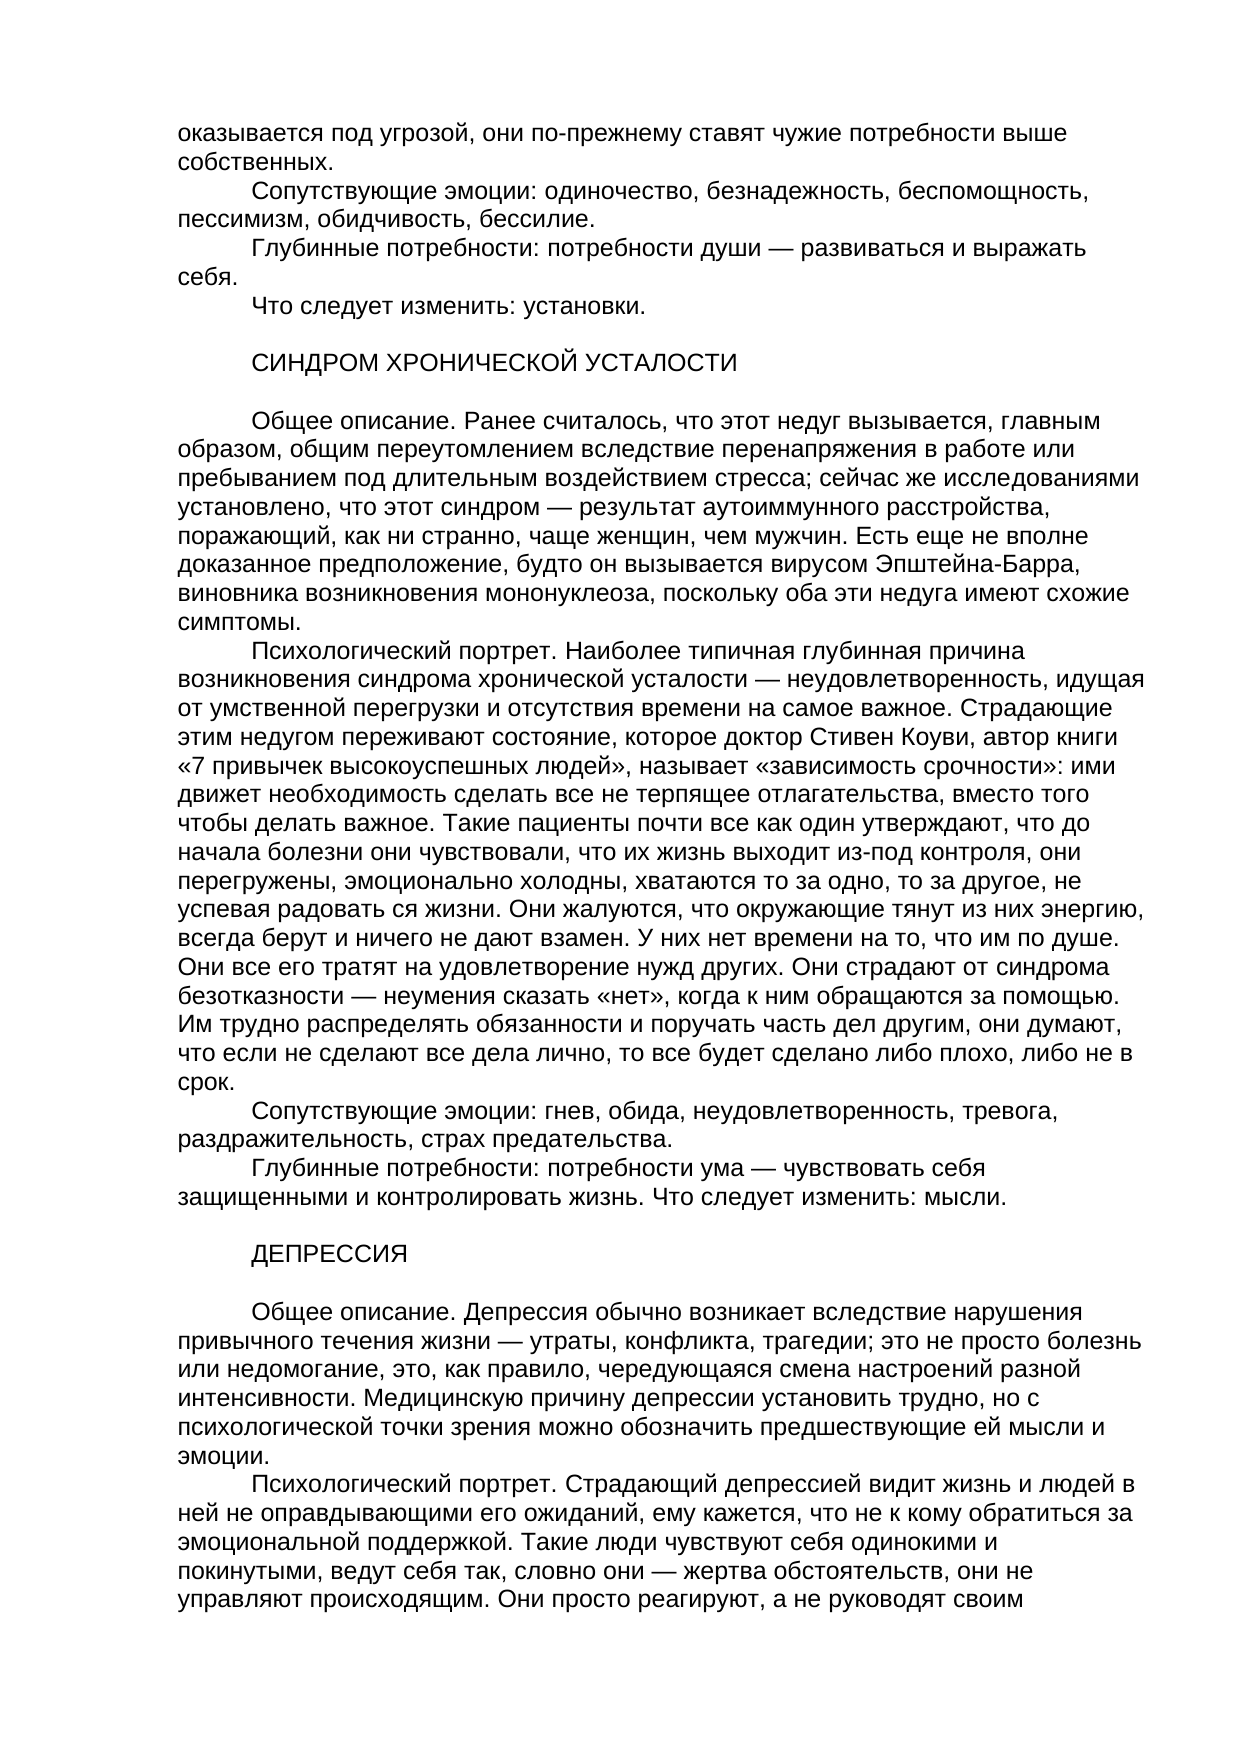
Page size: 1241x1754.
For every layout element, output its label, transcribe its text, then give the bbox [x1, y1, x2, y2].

text Что следует изменить: установки. [177, 291, 1152, 319]
text СИНДРОМ ХРОНИЧЕСКОЙ УСТАЛОСТИ [177, 348, 1152, 377]
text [177, 1469, 1152, 1613]
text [177, 118, 1152, 176]
text Общее описание. Депрессия обычно возникает вследствие нарушения привычного течения жизни — утраты, конфликта, трагедии; это не просто болезнь или недомогание, это, как правило, чередующаяся смена настроений разной интенсивности. Медицинскую причину депрессии установить трудно, но с психологической точки зрения можно обозначить предшествующие ей мысли и эмоции. [177, 1297, 1152, 1469]
text Общее описание. Ранее считалось, что этот недуг вызывается, главным образом, общим переутомлением вследствие перенапряжения в работе или пребыванием под длительным воздействием стресса; сейчас же исследованиями установлено, что этот синдром — результат аутоиммунного расстройства, поражающий, как ни странно, чаще женщин, чем мужчин. Есть еще не вполне доказанное предположение, будто он вызывается вирусом Эпштейна-Барра, виновника возникновения мононуклеоза, поскольку оба эти недуга имеют схожие симптомы. [177, 406, 1152, 636]
text Глубинные потребности: потребности ума — чувствовать себя защищенными и контролировать жизнь. Что следует изменить: мысли. [177, 1153, 1152, 1211]
text Психологический портрет. Наиболее типичная глубинная причина возникновения синдрома хронической усталости — неудовлетворенность, идущая от умственной перегрузки и отсутствия времени на самое важное. Страдающие этим недугом переживают состояние, которое доктор Стивен Коуви, автор книги «7 привычек высокоуспешных людей», называет «зависимость срочности»: ими движет необходимость сделать все не терпящее отлагательства, вместо того чтобы делать важное. Такие пациенты почти все как один утверждают, что до начала болезни они чувствовали, что их жизнь выходит из-под контроля, они перегружены, эмоционально холодны, хватаются то за одно, то за другое, не успевая радовать ся жизни. Они жалуются, что окружающие тянут из них энергию, всегда берут и ничего не дают взамен. У них нет времени на то, что им по душе. Они все его тратят на удовлетворение нужд других. Они страдают от синдрома безотказности — неумения сказать «нет», когда к ним обращаются за помощью. Им трудно распределять обязанности и поручать часть дел другим, они думают, что если не сделают все дела лично, то все будет сделано либо плохо, либо не в срок. [177, 636, 1152, 1096]
text Глубинные потребности: потребности души — развиваться и выражать себя. [177, 233, 1152, 291]
text ДЕПРЕССИЯ [177, 1239, 1152, 1268]
text Сопутствующие эмоции: одиночество, безнадежность, беспомощность, пессимизм, обидчивость, бессилие. [177, 176, 1152, 233]
text Сопутствующие эмоции: гнев, обида, неудовлетворенность, тревога, раздражительность, страх предательства. [177, 1096, 1152, 1153]
